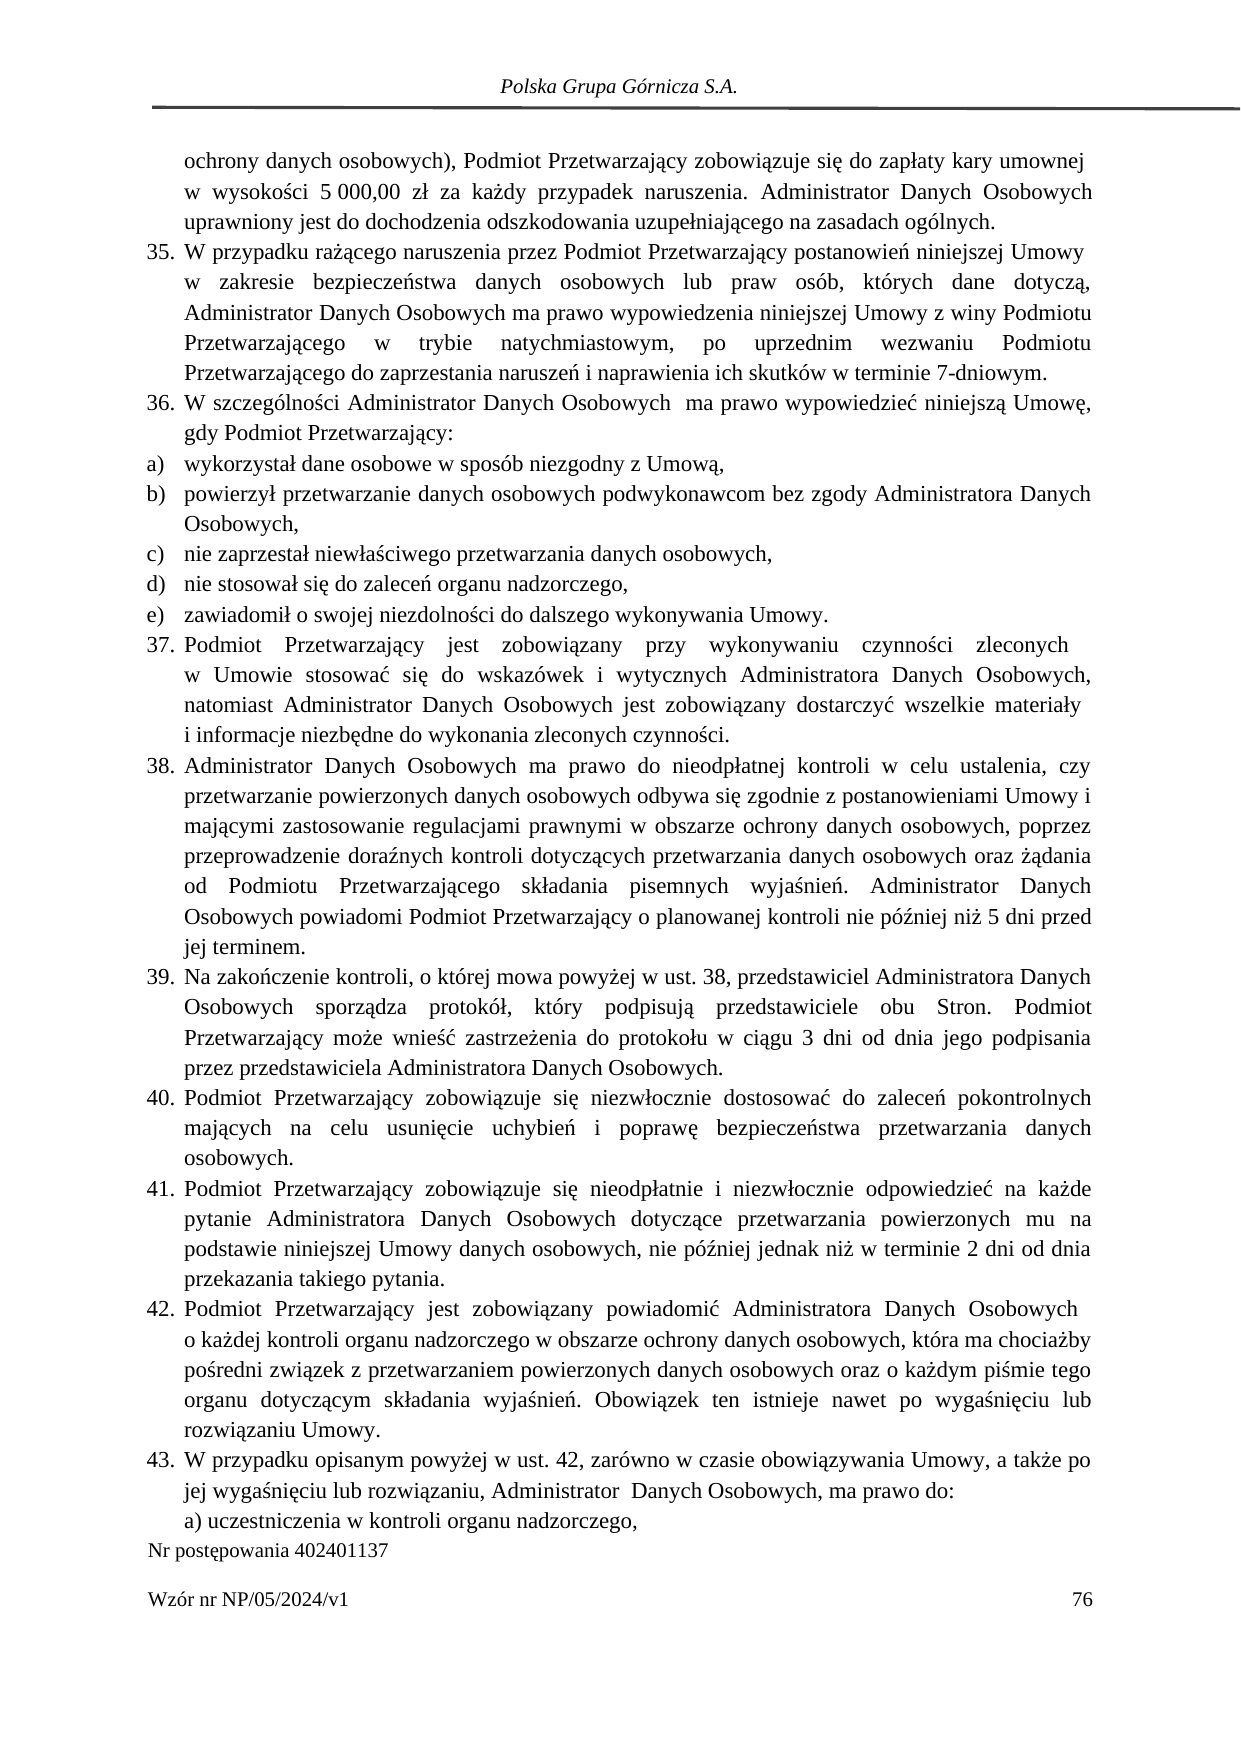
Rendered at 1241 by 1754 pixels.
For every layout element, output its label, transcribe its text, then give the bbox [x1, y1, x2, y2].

list Podmiot Przetwarzający zobowiązuje się niezwłocznie dostosować do zaleceń pokontrolnych mających na celu usunięcie uchybień i poprawę bezpieczeństwa przetwarzania danych osobowych. [146, 1084, 1093, 1171]
list W szczególności Administrator Danych Osobowych ma prawo wypowiedzieć niniejszą Umowę, gdy Podmiot Przetwarzający: [146, 389, 1093, 446]
text a) uczestniczenia w kontroli organu nadzorczego, [184, 1507, 1093, 1533]
list wykorzystał dane osobowe w sposób niezgodny z Umową, [146, 450, 1093, 476]
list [146, 148, 1093, 234]
list zawiadomił o swojej niezdolności do dalszego wykonywania Umowy. [146, 601, 1093, 627]
list nie zaprzestał niewłaściwego przetwarzania danych osobowych, [146, 540, 1093, 567]
list Podmiot Przetwarzający jest zobowiązany przy wykonywaniu czynności zleconych w Umowie stosować się do wskazówek i wytycznych Administratora Danych Osobowych, natomiast Administrator Danych Osobowych jest zobowiązany dostarczyć wszelkie materiały i informacje niezbędne do wykonania zleconych czynności. [146, 631, 1093, 748]
list Podmiot Przetwarzający jest zobowiązany powiadomić Administratora Danych Osobowych o każdej kontroli organu nadzorczego w obszarze ochrony danych osobowych, która ma chociażby pośredni związek z przetwarzaniem powierzonych danych osobowych oraz o każdym piśmie tego organu dotyczącym składania wyjaśnień. Obowiązek ten istnieje nawet po wygaśnięciu lub rozwiązaniu Umowy. [146, 1296, 1093, 1443]
list Na zakończenie kontroli, o której mowa powyżej w ust. 38, przedstawiciel Administratora Danych Osobowych sporządza protokół, który podpisują przedstawiciele obu Stron. Podmiot Przetwarzający może wnieść zastrzeżenia do protokołu w ciągu 3 dni od dnia jego podpisania przez przedstawiciela Administratora Danych Osobowych. [146, 963, 1093, 1080]
list powierzył przetwarzanie danych osobowych podwykonawcom bez zgody Administratora Danych Osobowych, [146, 480, 1093, 536]
list Podmiot Przetwarzający zobowiązuje się nieodpłatnie i niezwłocznie odpowiedzieć na każde pytanie Administratora Danych Osobowych dotyczące przetwarzania powierzonych mu na podstawie niniejszej Umowy danych osobowych, nie później jednak niż w terminie 2 dni od dnia przekazania takiego pytania. [146, 1175, 1093, 1292]
list Administrator Danych Osobowych ma prawo do nieodpłatnej kontroli w celu ustalenia, czy przetwarzanie powierzonych danych osobowych odbywa się zgodnie z postanowieniami Umowy i mającymi zastosowanie regulacjami prawnymi w obszarze ochrony danych osobowych, poprzez przeprowadzenie doraźnych kontroli dotyczących przetwarzania danych osobowych oraz żądania od Podmiotu Przetwarzającego składania pisemnych wyjaśnień. Administrator Danych Osobowych powiadomi Podmiot Przetwarzający o planowanej kontroli nie później niż 5 dni przed jej terminem. [146, 752, 1093, 959]
list nie stosował się do zaleceń organu nadzorczego, [146, 571, 1093, 597]
list W przypadku opisanym powyżej w ust. 42, zarówno w czasie obowiązywania Umowy, a także po jej wygaśnięciu lub rozwiązaniu, Administrator Danych Osobowych, ma prawo do: [146, 1447, 1093, 1503]
list W przypadku rażącego naruszenia przez Podmiot Przetwarzający postanowień niniejszej Umowy w zakresie bezpieczeństwa danych osobowych lub praw osób, których dane dotyczą, Administrator Danych Osobowych ma prawo wypowiedzenia niniejszej Umowy z winy Podmiotu Przetwarzającego w trybie natychmiastowym, po uprzednim wezwaniu Podmiotu Przetwarzającego do zaprzestania naruszeń i naprawienia ich skutków w terminie 7-dniowym. [146, 238, 1093, 385]
